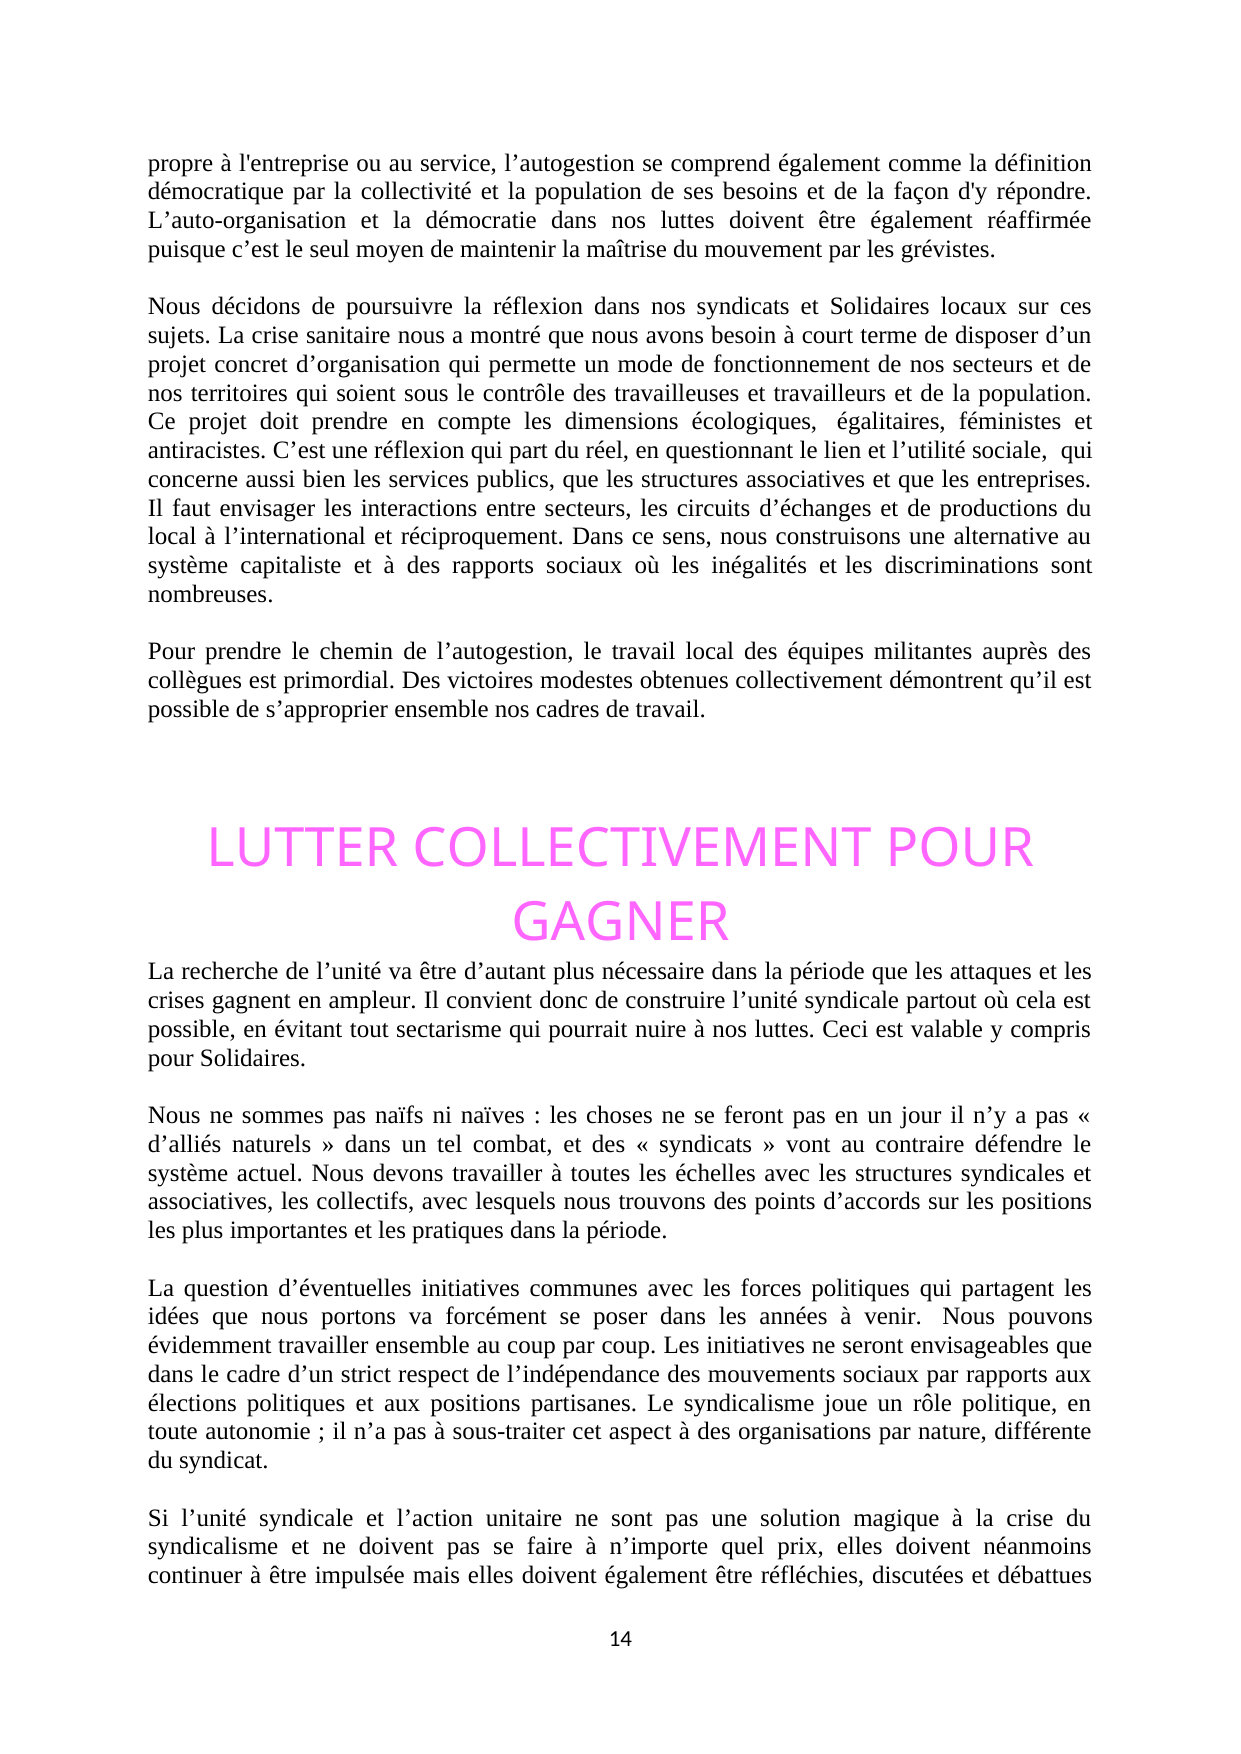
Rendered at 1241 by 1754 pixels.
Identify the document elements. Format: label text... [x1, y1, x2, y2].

text Nous ne sommes pas naïfs ni naïves : les choses ne se feront pas en un jour il n’y a pas « d’alliés naturels » dans un tel combat, et des « syndicats » vont au contraire défendre le système actuel. Nous devons travailler à toutes les échelles avec les structures syndicales et associatives, les collectifs, avec lesquels nous trouvons des points d’accords sur les positions les plus importantes et les pratiques dans la période. [148, 1100, 1093, 1244]
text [148, 1503, 1093, 1589]
text Lutter collectivement pour gagner [148, 809, 1093, 956]
text Nous décidons de poursuivre la réflexion dans nos syndicats et Solidaires locaux sur ces sujets. La crise sanitaire nous a montré que nous avons besoin à court terme de disposer d’un projet concret d’organisation qui permette un mode de fonctionnement de nos secteurs et de nos territoires qui soient sous le contrôle des travailleuses et travailleurs et de la population. Ce projet doit prendre en compte les dimensions écologiques, égalitaires, féministes et antiracistes. C’est une réflexion qui part du réel, en questionnant le lien et l’utilité sociale, qui concerne aussi bien les services publics, que les structures associatives et que les entreprises. Il faut envisager les interactions entre secteurs, les circuits d’échanges et de productions du local à l’international et réciproquement. Dans ce sens, nous construisons une alternative au système capitaliste et à des rapports sociaux où les inégalités et les discriminations sont nombreuses. [148, 291, 1093, 608]
text Pour prendre le chemin de l’autogestion, le travail local des équipes militantes auprès des collègues est primordial. Des victoires modestes obtenues collectivement démontrent qu’il est possible de s’approprier ensemble nos cadres de travail. [148, 636, 1093, 723]
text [148, 148, 1093, 263]
text La recherche de l’unité va être d’autant plus nécessaire dans la période que les attaques et les crises gagnent en ampleur. Il convient donc de construire l’unité syndicale partout où cela est possible, en évitant tout sectarisme qui pourrait nuire à nos luttes. Ceci est valable y compris pour Solidaires. [148, 956, 1093, 1071]
text La question d’éventuelles initiatives communes avec les forces politiques qui partagent les idées que nous portons va forcément se poser dans les années à venir. Nous pouvons évidemment travailler ensemble au coup par coup. Les initiatives ne seront envisageables que dans le cadre d’un strict respect de l’indépendance des mouvements sociaux par rapports aux élections politiques et aux positions partisanes. Le syndicalisme joue un rôle politique, en toute autonomie ; il n’a pas à sous-traiter cet aspect à des organisations par nature, différente du syndicat. [148, 1273, 1093, 1474]
